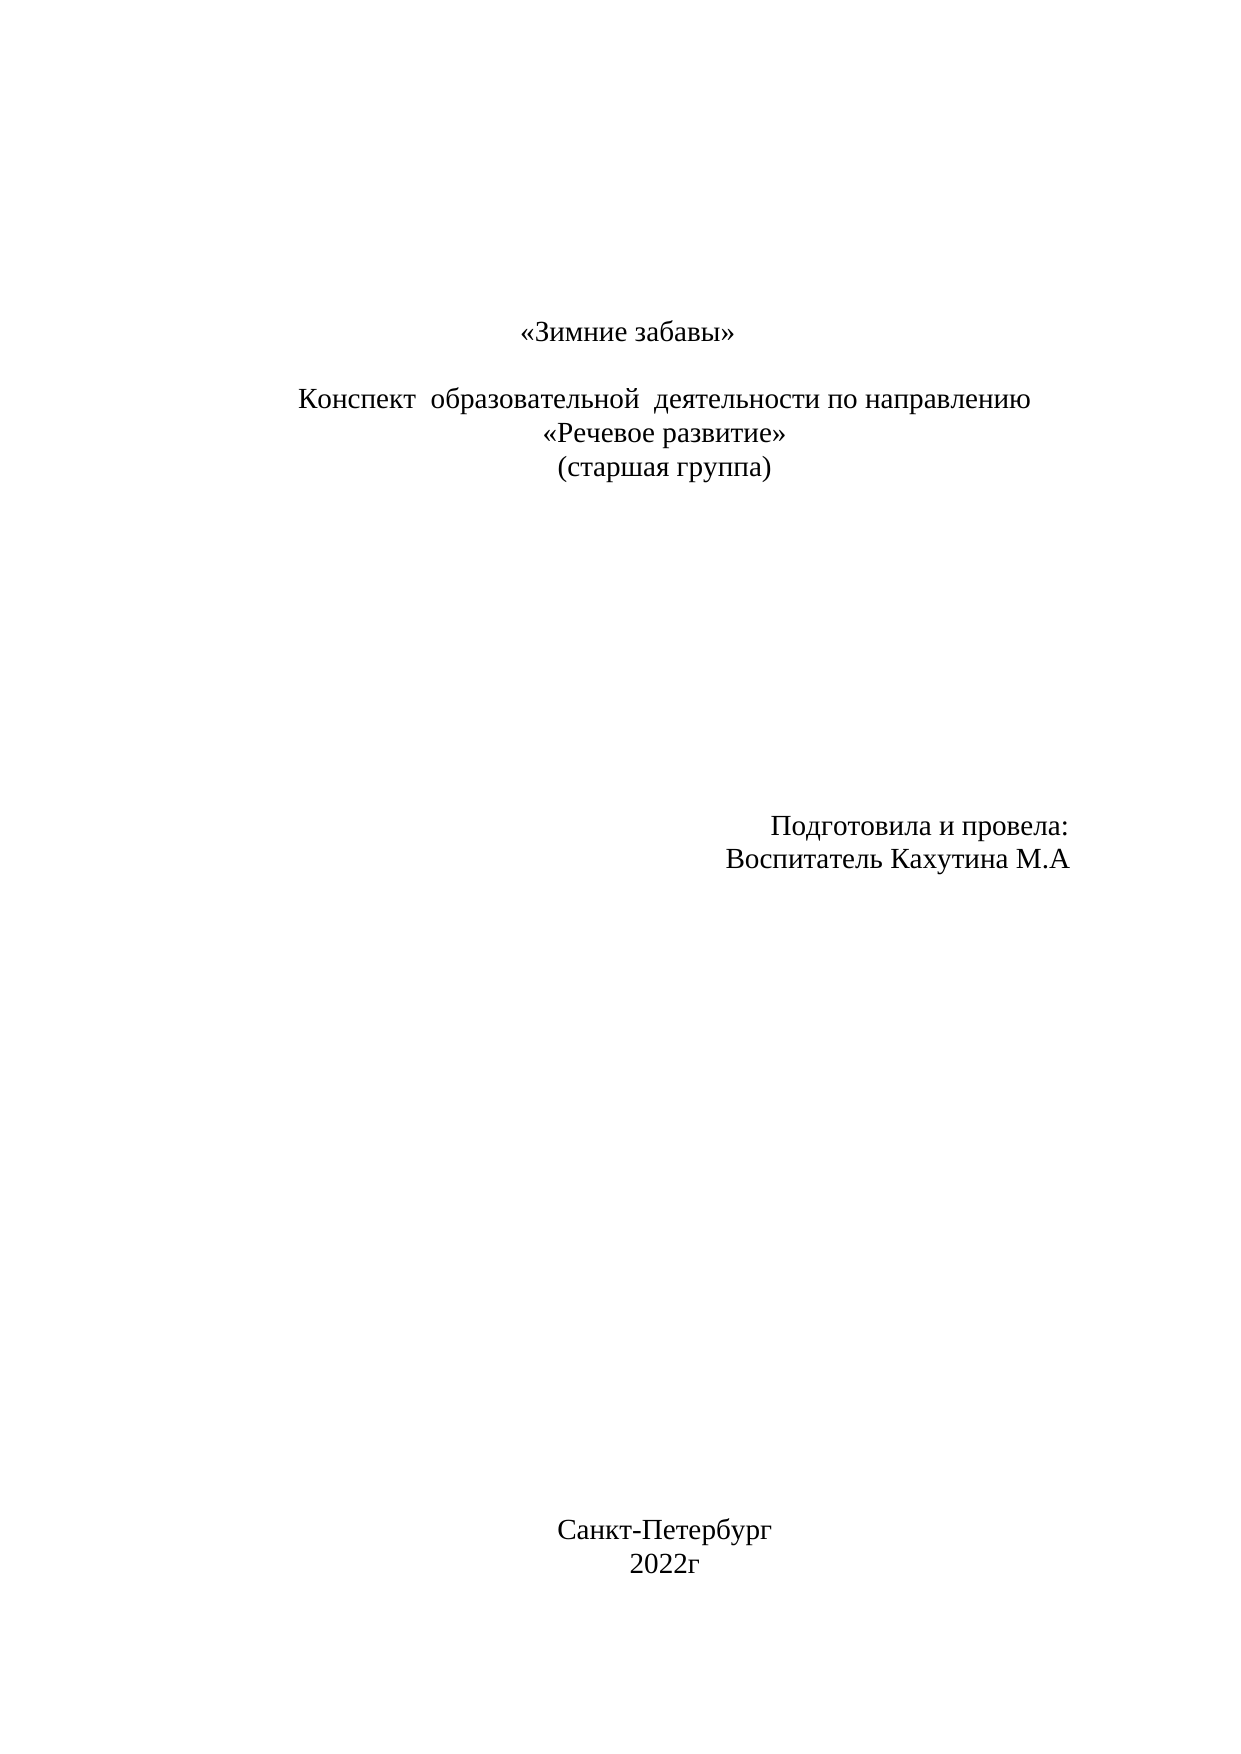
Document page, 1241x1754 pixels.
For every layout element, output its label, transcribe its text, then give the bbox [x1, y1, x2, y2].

text 2022г [177, 1546, 1152, 1579]
text Конспект образовательной деятельности по направлению [177, 382, 1152, 415]
text «Зимние забавы» [177, 314, 1152, 348]
text «Речевое развитие» [177, 415, 1152, 449]
text Воспитатель Кахутина М.А [177, 842, 1152, 875]
text (старшая группа) [177, 449, 1152, 482]
text Подготовила и провела: [177, 808, 1152, 842]
text Санкт-Петербург [177, 1512, 1152, 1546]
